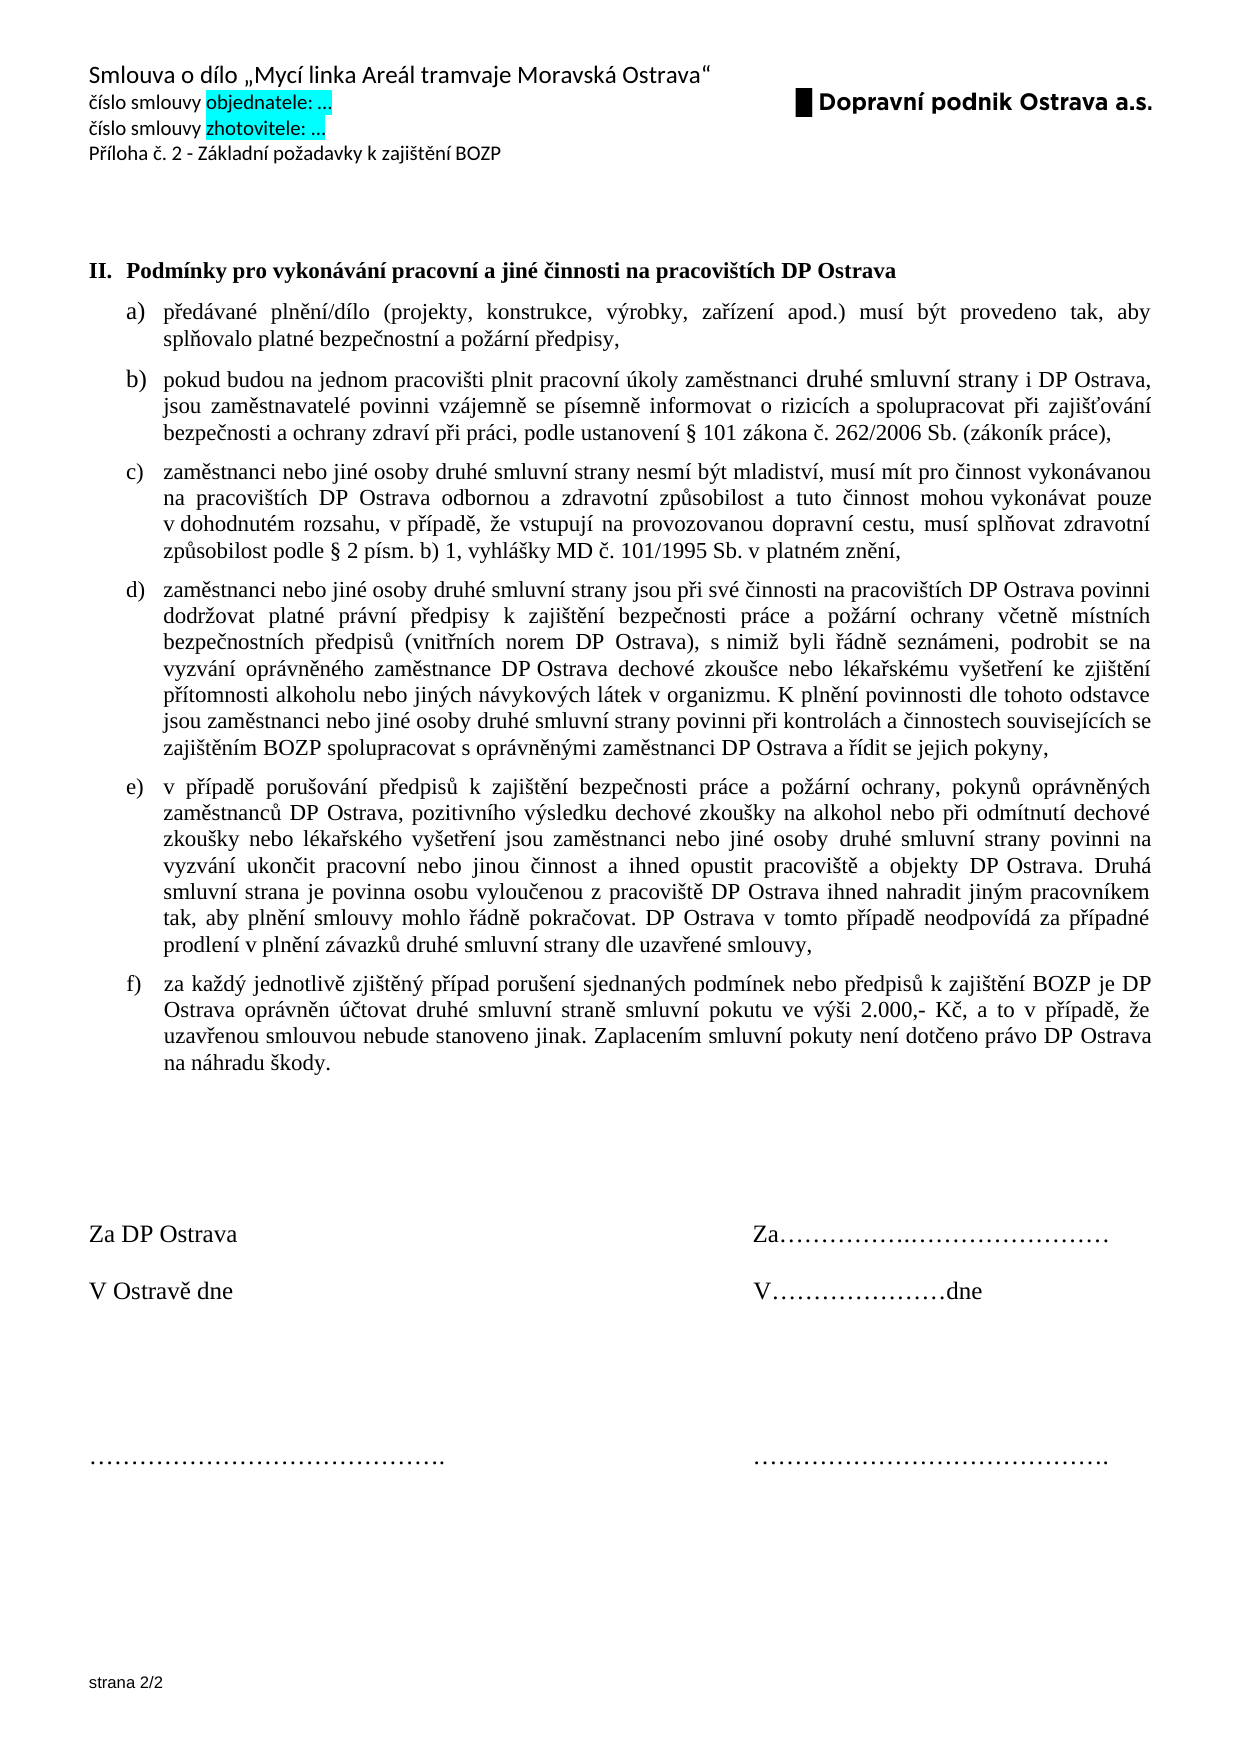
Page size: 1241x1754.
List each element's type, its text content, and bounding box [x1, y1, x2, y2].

text f) za každý jednotlivě zjištěný případ porušení sjednaných podmínek nebo předpisů k zajištění BOZP je DP Ostrava oprávněn účtovat druhé smluvní straně smluvní pokutu ve výši 2.000,- Kč, a to v případě, že uzavřenou smlouvou nebude stanoveno jinak. Zaplacením smluvní pokuty není dotčeno právo DP Ostrava na náhradu škody. [126, 970, 1152, 1075]
text c) zaměstnanci nebo jiné osoby druhé smluvní strany nesmí být mladiství, musí mít pro činnost vykonávanou na pracovištích DP Ostrava odbornou a zdravotní způsobilost a tuto činnost mohou vykonávat pouze v dohodnutém rozsahu, v případě, že vstupují na provozovanou dopravní cestu, musí splňovat zdravotní způsobilost podle § 2 písm. b) 1, vyhlášky MD č. 101/1995 Sb. v platném znění, [126, 458, 1152, 563]
text Za DP Ostrava Za…………….…………………… [89, 1219, 1152, 1248]
text V Ostravě dne V…………………dne [89, 1276, 1152, 1305]
picture [795, 88, 1152, 117]
text II. Podmínky pro vykonávání pracovní a jiné činnosti na pracovištích DP Ostrava [89, 257, 1152, 284]
list zaměstnanci nebo jiné osoby druhé smluvní strany jsou při své činnosti na pracovištích DP Ostrava povinni dodržovat platné právní předpisy k zajištění bezpečnosti práce a požární ochrany včetně místních bezpečnostních předpisů (vnitřních norem DP Ostrava), s nimiž byli řádně seznámeni, podrobit se na vyzvání oprávněného zaměstnance DP Ostrava dechové zkoušce nebo lékařskému vyšetření ke zjištění přítomnosti alkoholu nebo jiných návykových látek v organizmu. K plnění povinnosti dle tohoto odstavce jsou zaměstnanci nebo jiné osoby druhé smluvní strany povinni při kontrolách a činnostech souvisejících se zajištěním BOZP spolupracovat s oprávněnými zaměstnanci DP Ostrava a řídit se jejich pokyny, [126, 576, 1152, 760]
text ……………………………………. ……………………………………. [89, 1441, 1152, 1470]
list pokud budou na jednom pracovišti plnit pracovní úkoly zaměstnanci druhé smluvní strany i DP Ostrava, jsou zaměstnavatelé povinni vzájemně se písemně informovat o rizicích a spolupracovat při zajišťování bezpečnosti a ochrany zdraví při práci, podle ustanovení § 101 zákona č. 262/2006 Sb. (zákoník práce), [126, 364, 1152, 445]
text e) v případě porušování předpisů k zajištění bezpečnosti práce a požární ochrany, pokynů oprávněných zaměstnanců DP Ostrava, pozitivního výsledku dechové zkoušky na alkohol nebo při odmítnutí dechové zkoušky nebo lékařského vyšetření jsou zaměstnanci nebo jiné osoby druhé smluvní strany povinni na vyzvání ukončit pracovní nebo jinou činnost a ihned opustit pracoviště a objekty DP Ostrava. Druhá smluvní strana je povinna osobu vyloučenou z pracoviště DP Ostrava ihned nahradit jiným pracovníkem tak, aby plnění smlouvy mohlo řádně pokračovat. DP Ostrava v tomto případě neodpovídá za případné prodlení v plnění závazků druhé smluvní strany dle uzavřené smlouvy, [126, 773, 1152, 957]
list předávané plnění/dílo (projekty, konstrukce, výrobky, zařízení apod.) musí být provedeno tak, aby splňovalo platné bezpečnostní a požární předpisy, [126, 296, 1152, 351]
